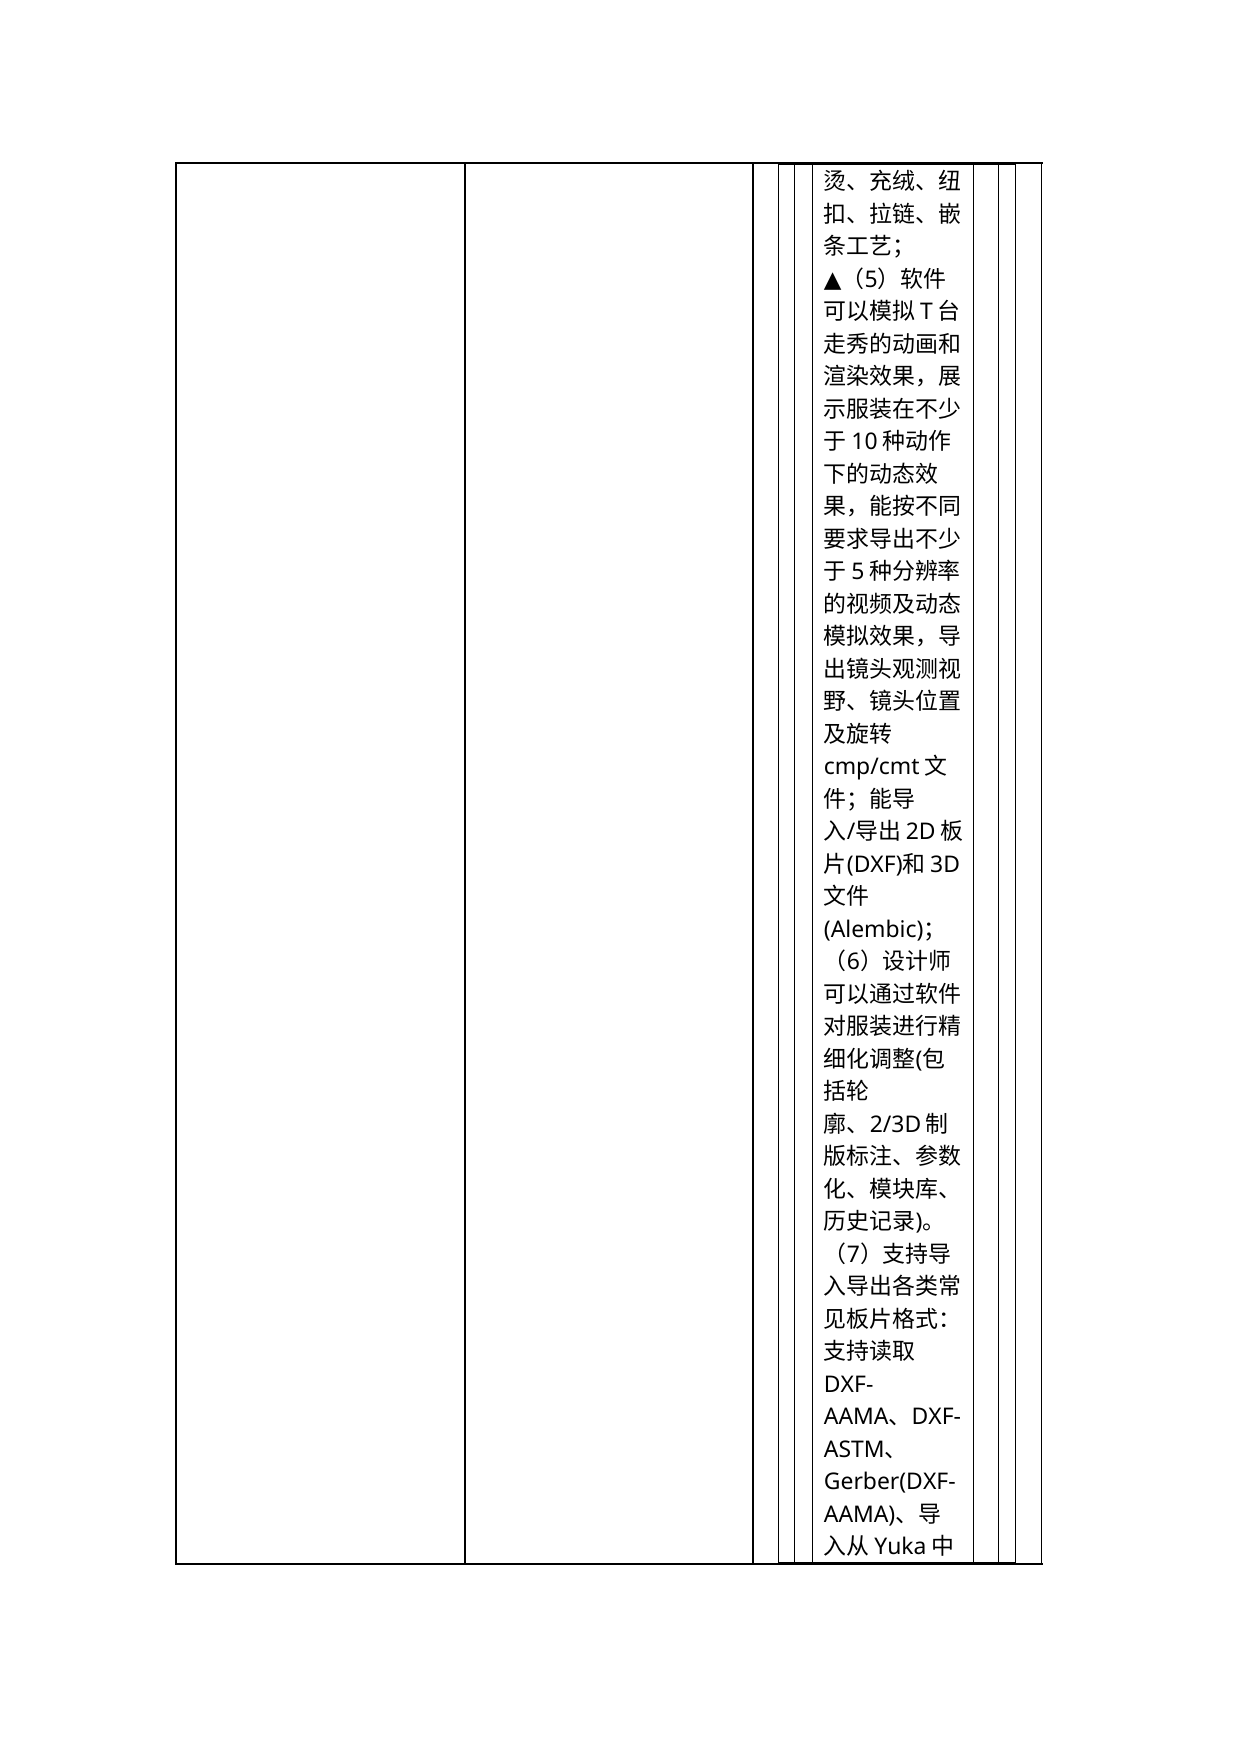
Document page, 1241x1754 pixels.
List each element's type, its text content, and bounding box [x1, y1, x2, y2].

table_cell 1 [177, 164, 464, 1563]
table_cell [1016, 164, 1041, 1563]
table_cell [466, 164, 752, 1563]
table_cell [754, 164, 778, 1563]
table_cell [999, 165, 1015, 1562]
table_cell [779, 165, 794, 1562]
table_cell [974, 165, 998, 1562]
table_cell [795, 165, 812, 1562]
table_cell [813, 165, 973, 1562]
